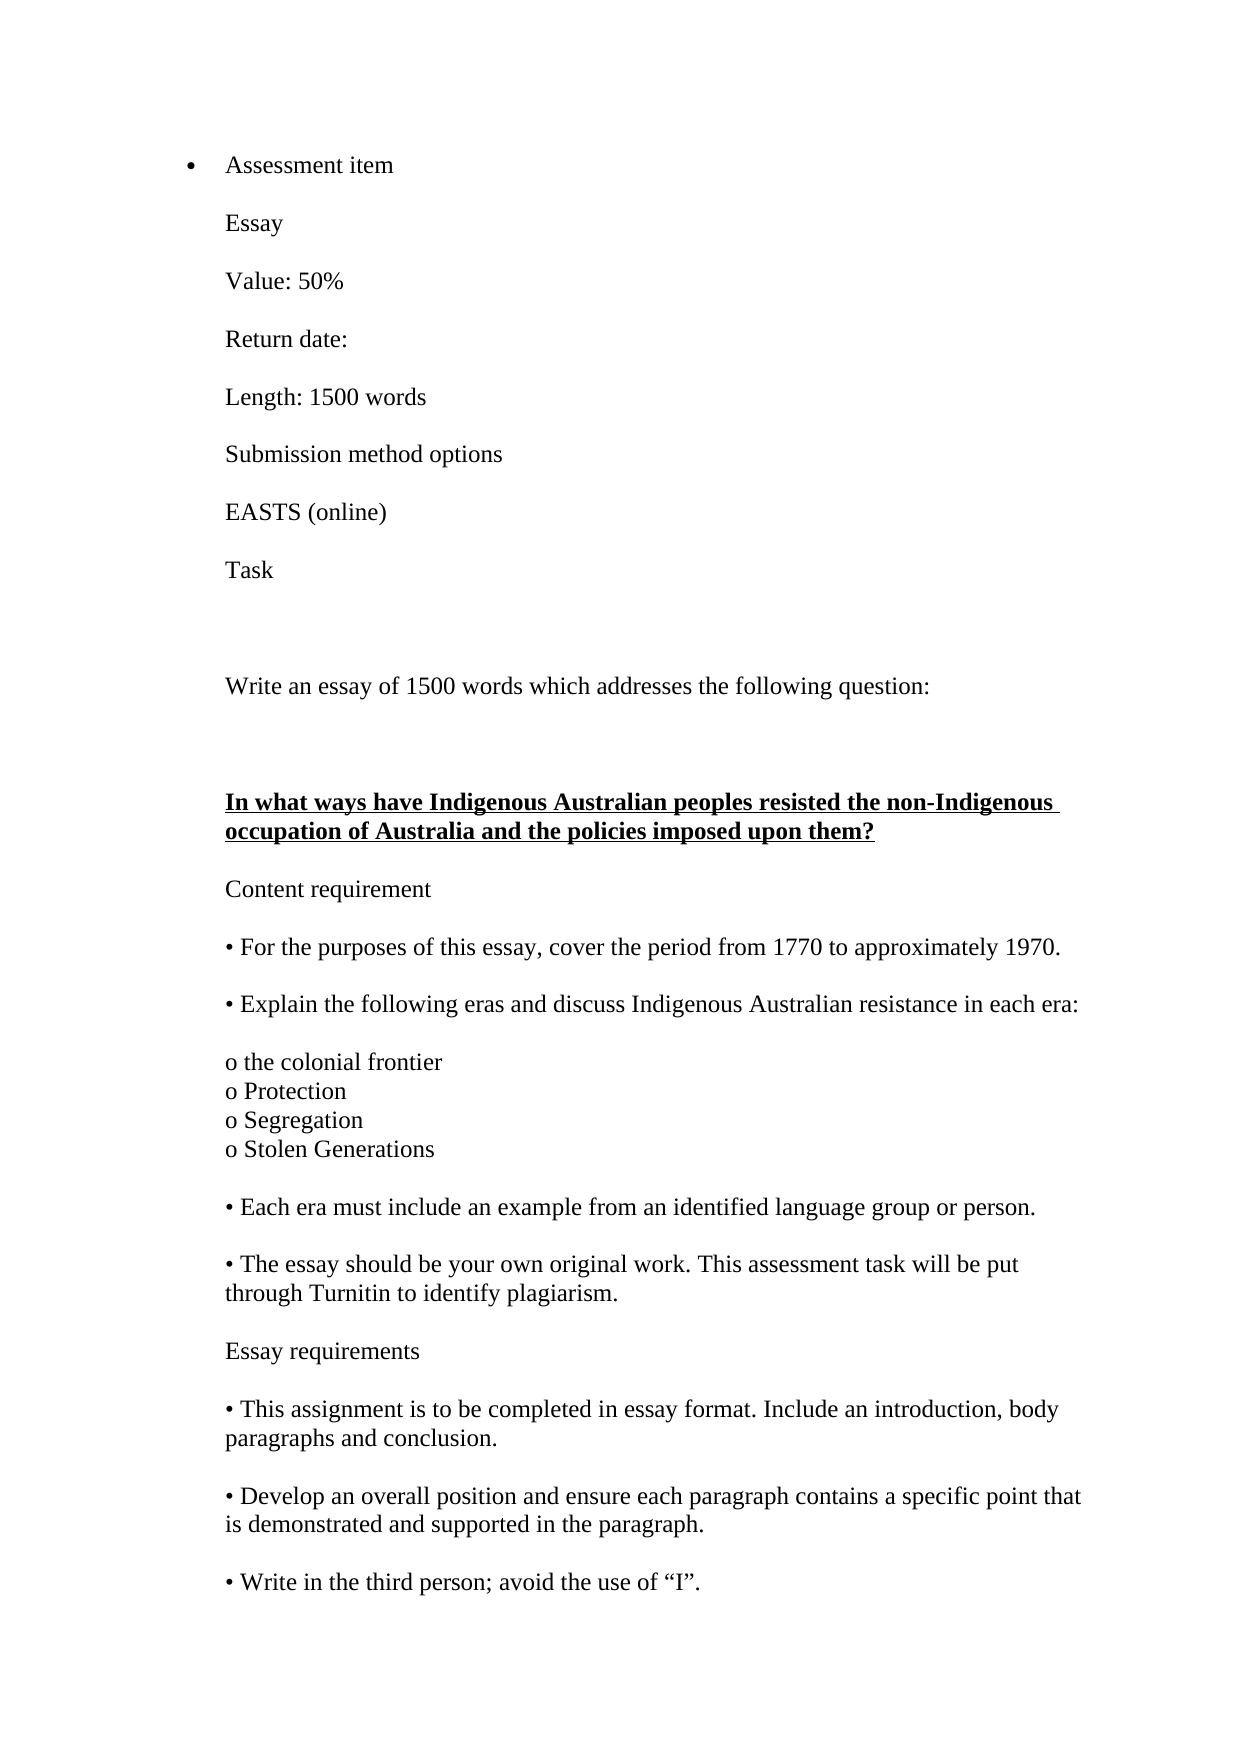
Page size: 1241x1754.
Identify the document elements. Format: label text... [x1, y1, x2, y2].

text Essay [225, 208, 1090, 237]
text Value: 50% [225, 266, 1090, 294]
text • Write in the third person; avoid the use of “I”. [225, 1567, 1090, 1596]
text • Explain the following eras and discuss Indigenous Australian resistance in each era: [225, 989, 1090, 1018]
text • The essay should be your own original work. This assessment task will be put through Turnitin to identify plagiarism. [225, 1249, 1090, 1307]
text Submission method options [225, 439, 1090, 468]
text Length: 1500 words [225, 382, 1090, 410]
text Write an essay of 1500 words which addresses the following question: [225, 671, 1090, 700]
text • This assignment is to be completed in essay format. Include an introduction, body paragraphs and conclusion. [225, 1394, 1090, 1452]
text Task [225, 555, 1090, 584]
text Content requirement [225, 874, 1090, 902]
text Return date: [225, 324, 1090, 352]
text In what ways have Indigenous Australian peoples resisted the non-Indigenous occupation of Australia and the policies imposed upon them? [225, 787, 1090, 844]
text o the colonial frontier o Protection o Segregation o Stolen Generations [225, 1047, 1090, 1162]
text • For the purposes of this essay, cover the period from 1770 to approximately 1970. [225, 932, 1090, 960]
text EASTS (online) [225, 497, 1090, 526]
text • Each era must include an example from an identified language group or person. [225, 1192, 1090, 1220]
text Essay requirements [225, 1336, 1090, 1365]
text • Develop an overall position and ensure each paragraph contains a specific point that is demonstrated and supported in the paragraph. [225, 1481, 1090, 1538]
list Assessment item [187, 150, 1090, 179]
